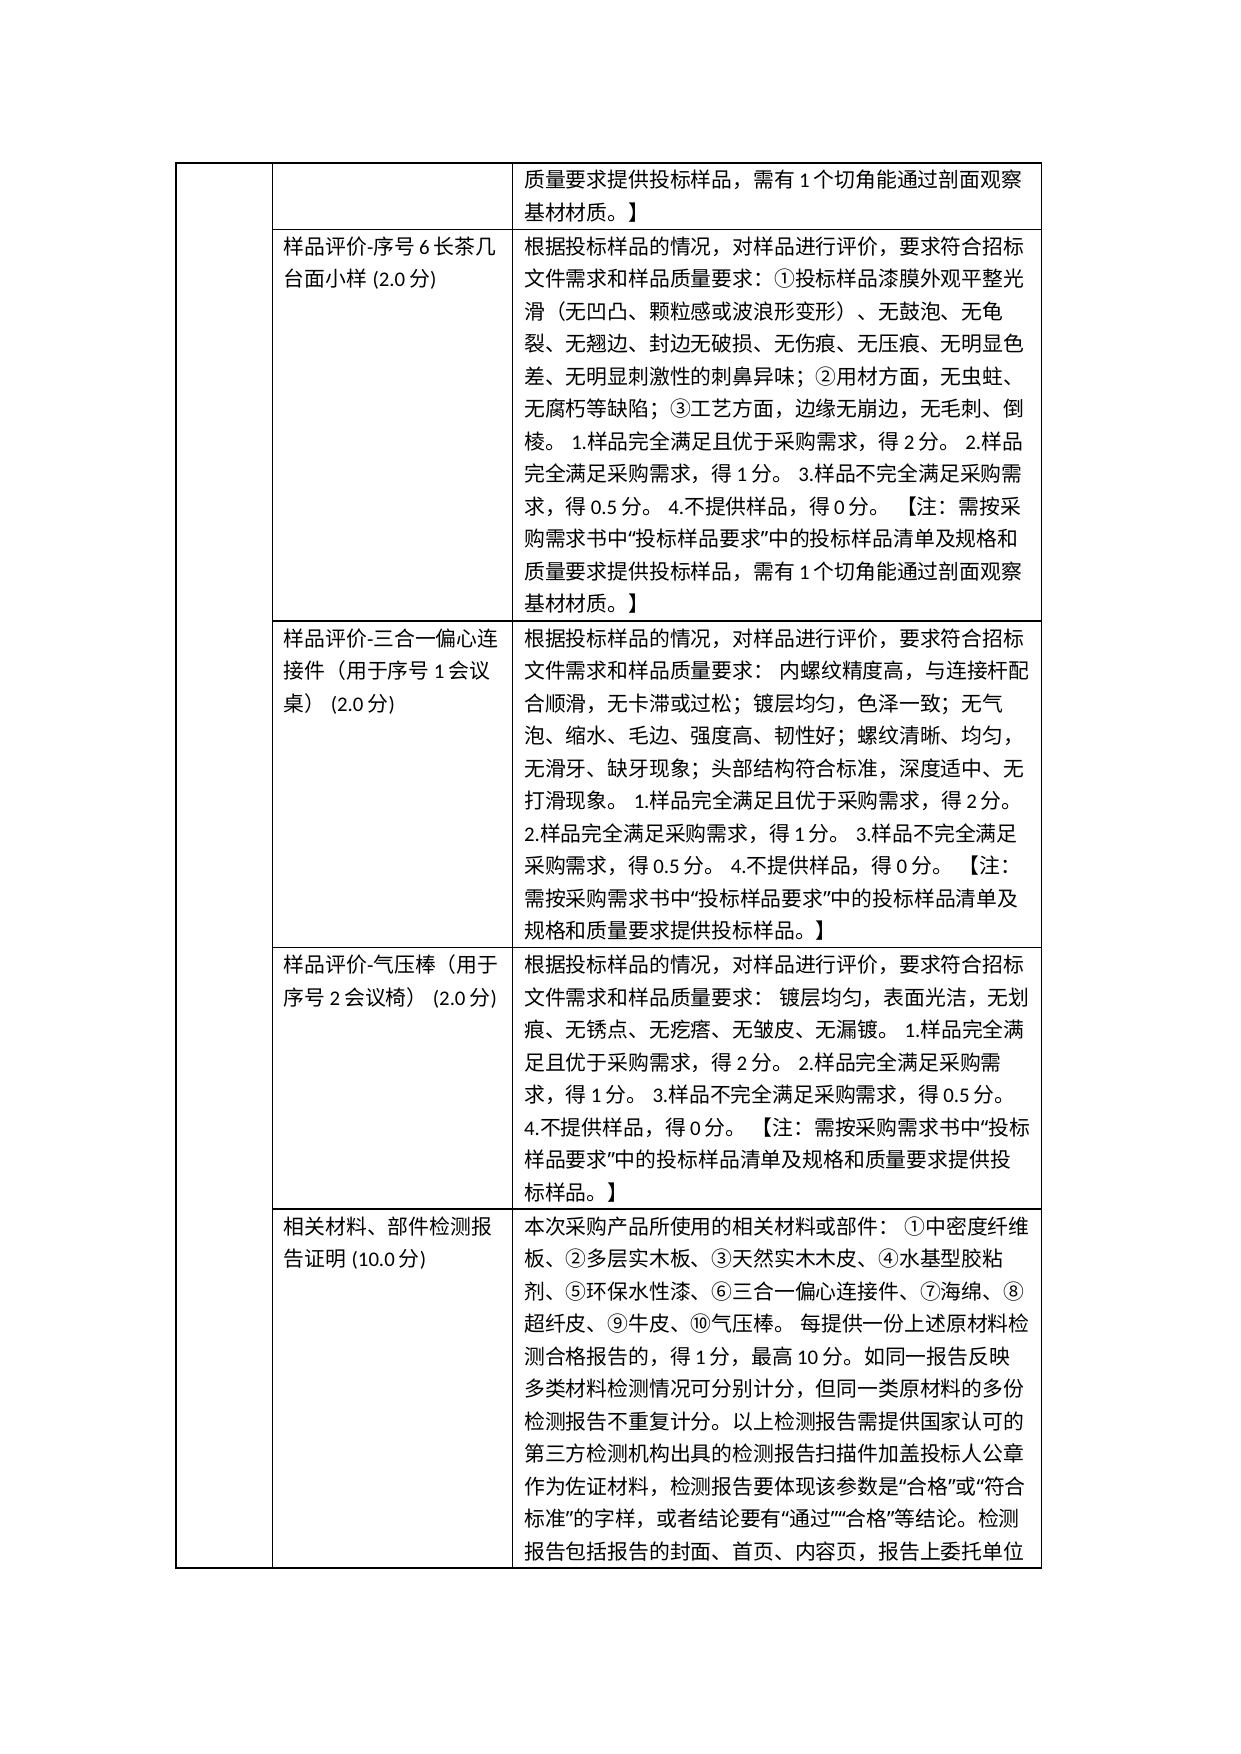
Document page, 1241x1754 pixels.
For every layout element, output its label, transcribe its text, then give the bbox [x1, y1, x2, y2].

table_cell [273, 164, 512, 228]
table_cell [513, 164, 1041, 228]
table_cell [513, 1210, 1041, 1567]
table_cell 样品评价-序号6长茶几台面小样 (2.0分) [273, 230, 512, 620]
table_cell 根据投标样品的情况，对样品进行评价，要求符合招标文件需求和样品质量要求： 镀层均匀，表面光洁，无划痕、无锈点、无疙瘩、无皱皮、无漏镀。 1.样品完全满足且优于采购需求，得2分。 2.样品完全满足采购需求，得1分。 3.样品不完全满足采购需求，得0.5分。 4.不提供样品，得0分。 【注：需按采购需求书中“投标样品要求”中的投标样品清单及规格和质量要求提供投标样品。】 [513, 948, 1041, 1208]
table_cell 样品评价-气压棒（用于序号2会议椅） (2.0分) [273, 948, 512, 1208]
table_cell 样品评价-三合一偏心连接件（用于序号1会议桌） (2.0分) [273, 622, 512, 947]
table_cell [273, 1210, 512, 1567]
table_cell 根据投标样品的情况，对样品进行评价，要求符合招标文件需求和样品质量要求： 内螺纹精度高，与连接杆配合顺滑，无卡滞或过松；镀层均匀，色泽一致；无气泡、缩水、毛边、强度高、韧性好；螺纹清晰、均匀，无滑牙、缺牙现象；头部结构符合标准，深度适中、无打滑现象。 1.样品完全满足且优于采购需求，得2分。 2.样品完全满足采购需求，得1分。 3.样品不完全满足采购需求，得0.5分。 4.不提供样品，得0分。 【注：需按采购需求书中“投标样品要求”中的投标样品清单及规格和质量要求提供投标样品。】 [513, 622, 1041, 947]
